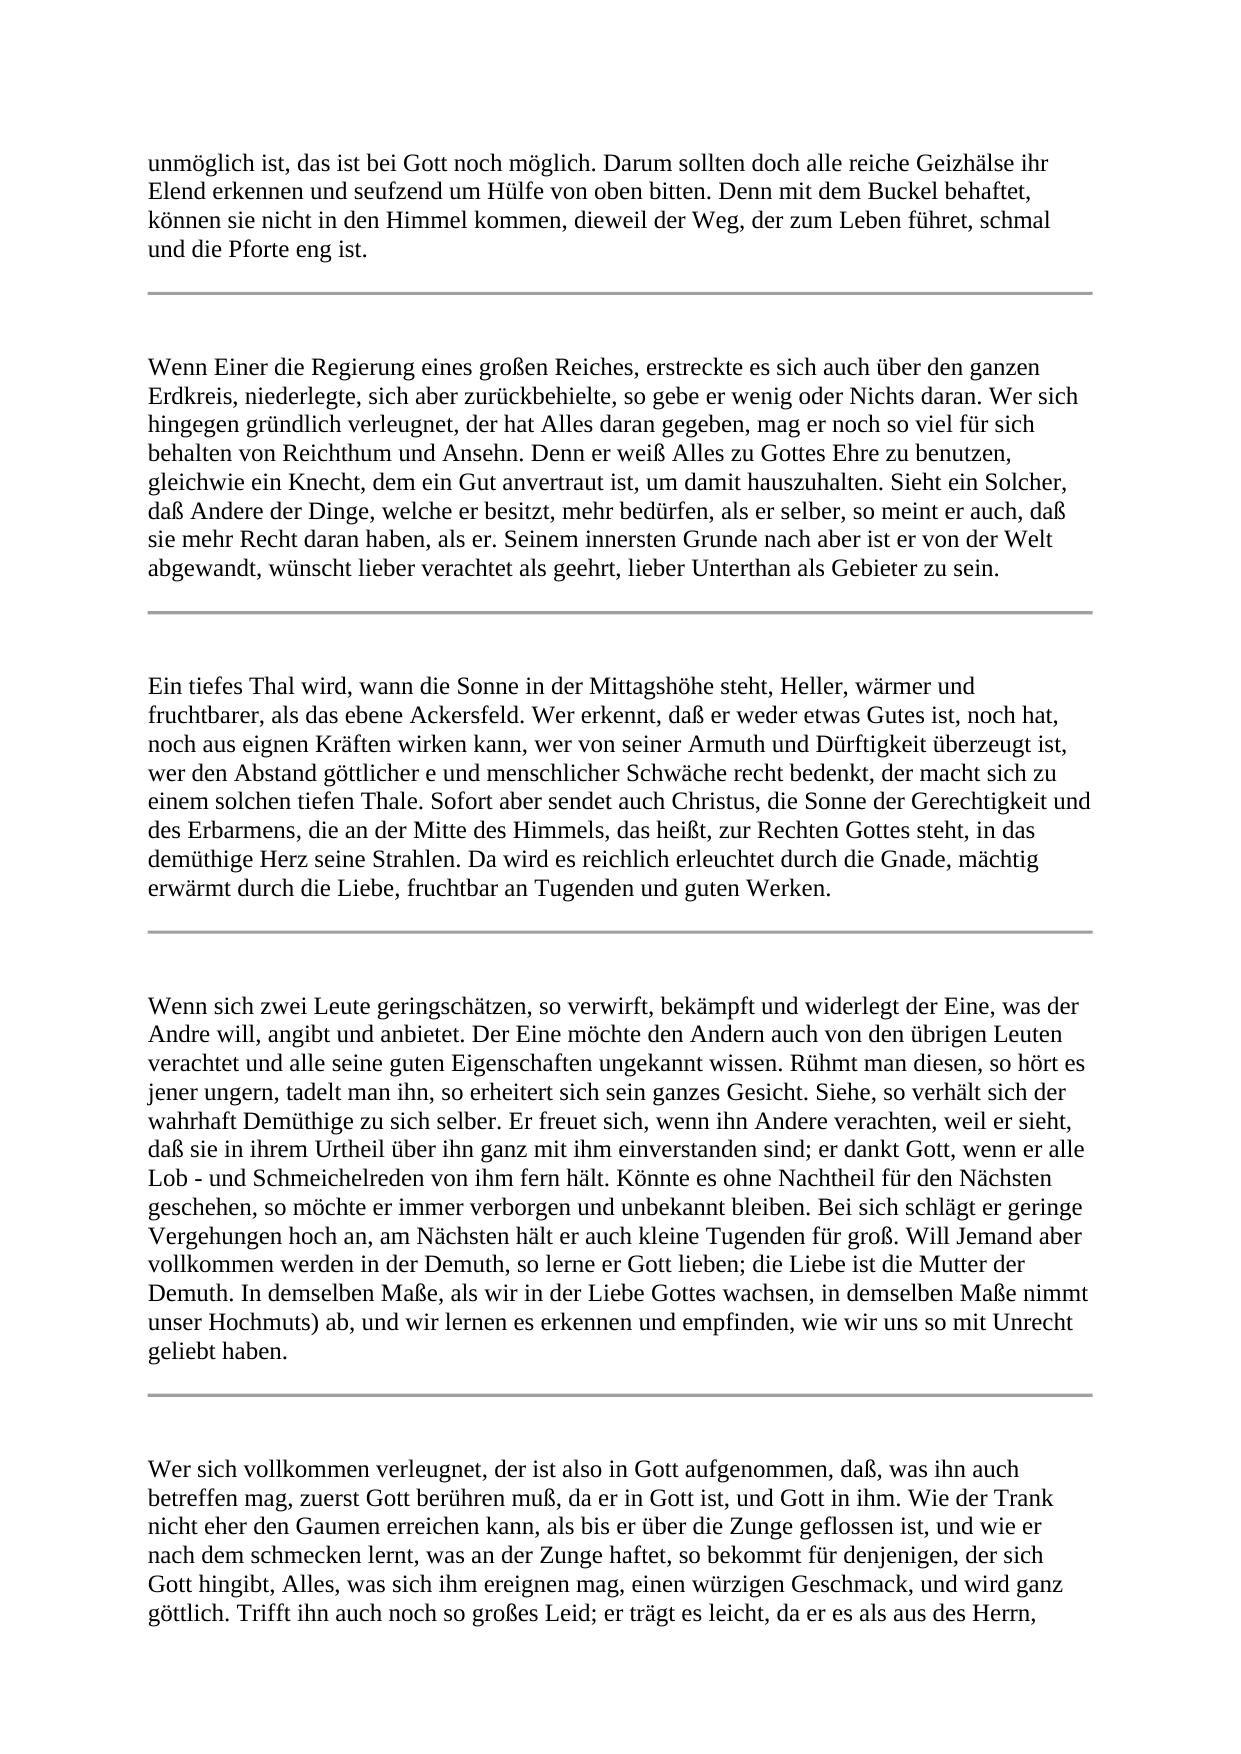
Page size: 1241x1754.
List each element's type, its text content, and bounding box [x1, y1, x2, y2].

text Ein tiefes Thal wird, wann die Sonne in der Mittagshöhe steht, Heller, wärmer und fruchtbarer, als das ebene Ackersfeld. Wer erkennt, daß er weder etwas Gutes ist, noch hat, noch aus eignen Kräften wirken kann, wer von seiner Armuth und Dürftigkeit überzeugt ist, wer den Abstand göttlicher e und menschlicher Schwäche recht bedenkt, der macht sich zu einem solchen tiefen Thale. Sofort aber sendet auch Christus, die Sonne der Gerechtigkeit und des Erbarmens, die an der Mitte des Himmels, das heißt, zur Rechten Gottes steht, in das demüthige Herz seine Strahlen. Da wird es reichlich erleuchtet durch die Gnade, mächtig erwärmt durch die Liebe, fruchtbar an Tugenden und guten Werken. [148, 671, 1093, 901]
text Wenn sich zwei Leute geringschätzen, so verwirft, bekämpft und widerlegt der Eine, was der Andre will, angibt und anbietet. Der Eine möchte den Andern auch von den übrigen Leuten verachtet und alle seine guten Eigenschaften ungekannt wissen. Rühmt man diesen, so hört es jener ungern, tadelt man ihn, so erheitert sich sein ganzes Gesicht. Siehe, so verhält sich der wahrhaft Demüthige zu sich selber. Er freuet sich, wenn ihn Andere verachten, weil er sieht, daß sie in ihrem Urtheil über ihn ganz mit ihm einverstanden sind; er dankt Gott, wenn er alle Lob - und Schmeichelreden von ihm fern hält. Könnte es ohne Nachtheil für den Nächsten geschehen, so möchte er immer verborgen und unbekannt bleiben. Bei sich schlägt er geringe Vergehungen hoch an, am Nächsten hält er auch kleine Tugenden für groß. Will Jemand aber vollkommen werden in der Demuth, so lerne er Gott lieben; die Liebe ist die Mutter der Demuth. In demselben Maße, als wir in der Liebe Gottes wachsen, in demselben Maße nimmt unser Hochmuts) ab, und wir lernen es erkennen und empfinden, wie wir uns so mit Unrecht geliebt haben. [148, 991, 1093, 1364]
text Wenn Einer die Regierung eines großen Reiches, erstreckte es sich auch über den ganzen Erdkreis, niederlegte, sich aber zurückbehielte, so gebe er wenig oder Nichts daran. Wer sich hingegen gründlich verleugnet, der hat Alles daran gegeben, mag er noch so viel für sich behalten von Reichthum und Ansehn. Denn er weiß Alles zu Gottes Ehre zu benutzen, gleichwie ein Knecht, dem ein Gut anvertraut ist, um damit hauszuhalten. Sieht ein Solcher, daß Andere der Dinge, welche er besitzt, mehr bedürfen, als er selber, so meint er auch, daß sie mehr Recht daran haben, als er. Seinem innersten Grunde nach aber ist er von der Welt abgewandt, wünscht lieber verachtet als geehrt, lieber Unterthan als Gebieter zu sein. [148, 352, 1093, 582]
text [148, 148, 1093, 263]
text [148, 1454, 1093, 1626]
